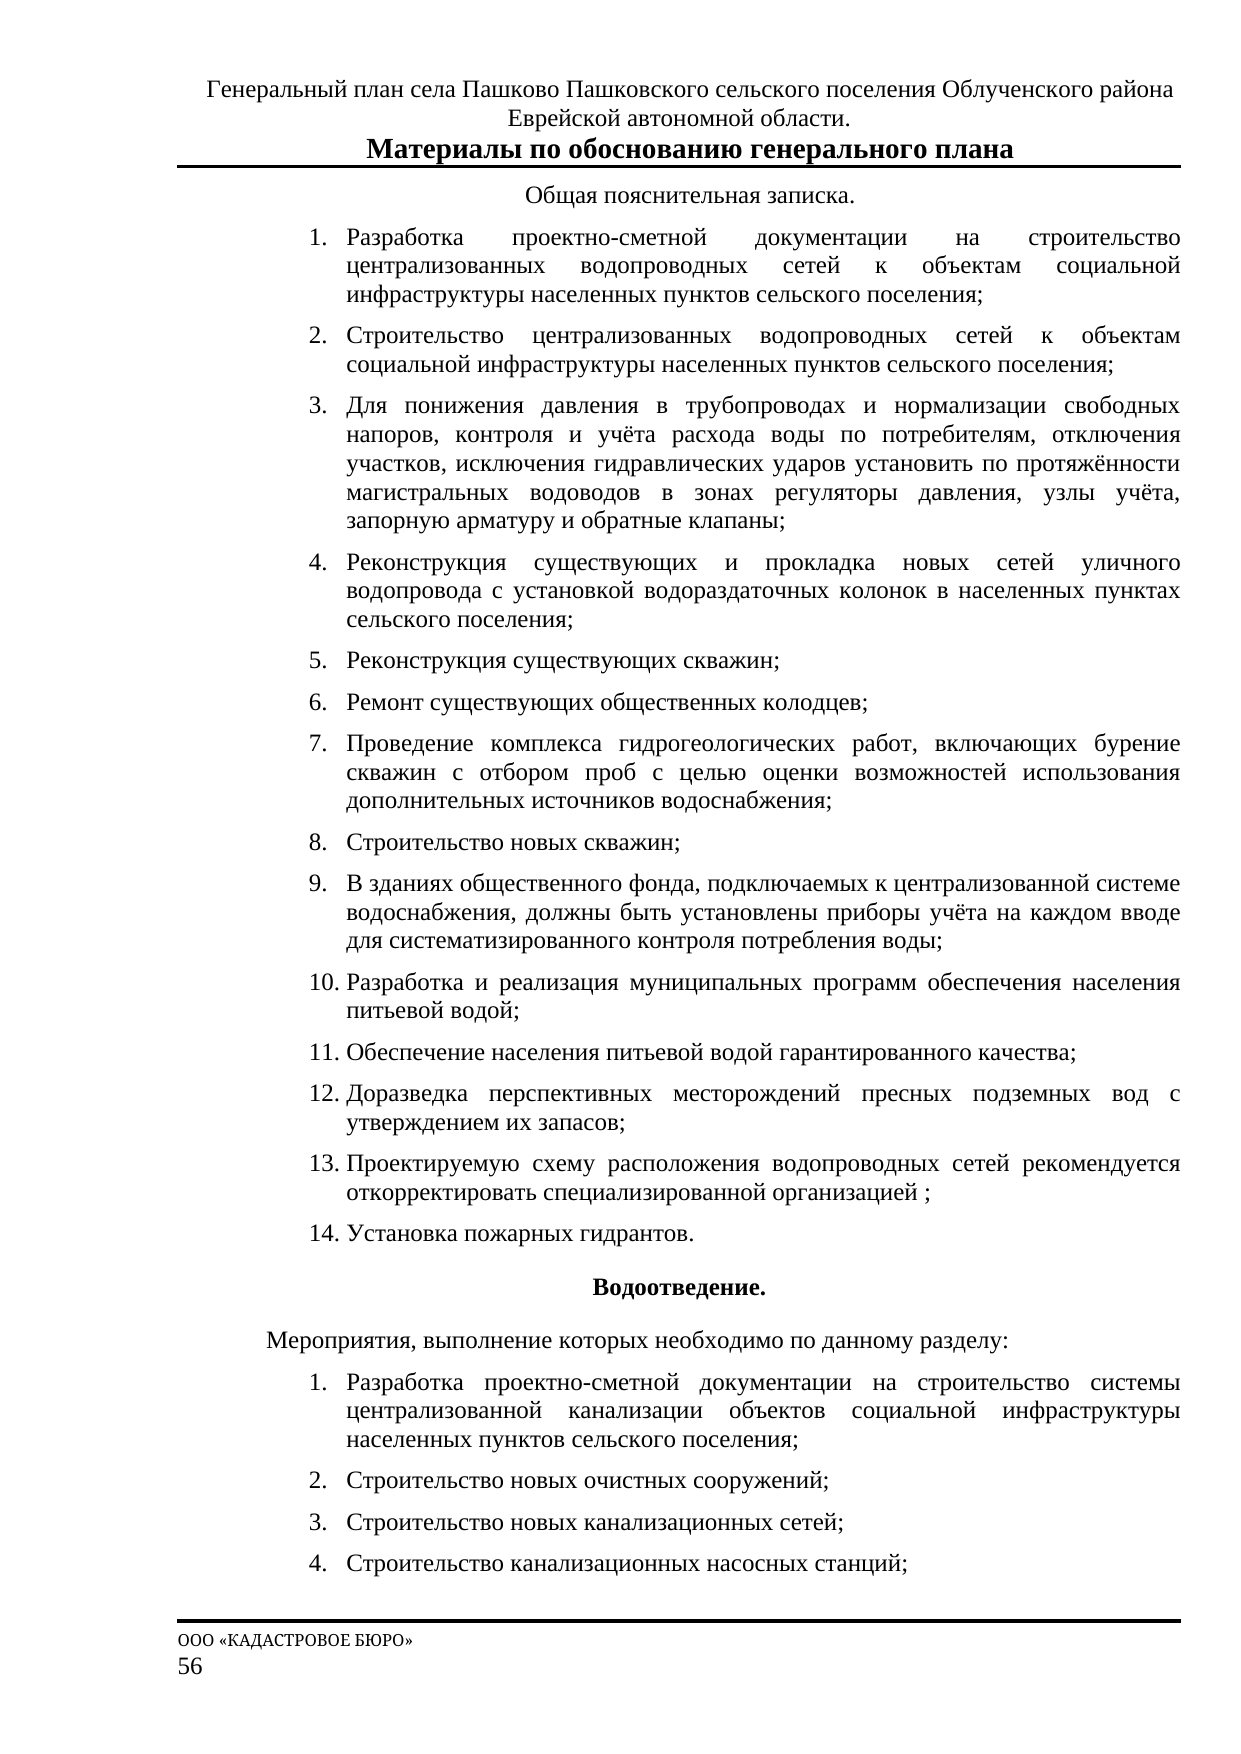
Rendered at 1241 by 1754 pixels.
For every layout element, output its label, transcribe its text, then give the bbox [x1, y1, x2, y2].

list Проведение комплекса гидрогеологических работ, включающих бурение скважин с отбором проб с целью оценки возможностей использования дополнительных источников водоснабжения; [308, 728, 1181, 814]
subtitle Водоотведение. [177, 1272, 1181, 1301]
list Строительство новых скважин; [308, 827, 1181, 856]
list Строительство централизованных водопроводных сетей к объектам социальной инфраструктуры населенных пунктов сельского поселения; [308, 321, 1181, 378]
list Строительство канализационных насосных станций; [308, 1548, 1181, 1577]
list Реконструкция существующих скважин; [308, 646, 1181, 674]
list Обеспечение населения питьевой водой гарантированного качества; [308, 1037, 1181, 1066]
list Установка пожарных гидрантов. [308, 1218, 1181, 1247]
list Разработка проектно-сметной документации на строительство централизованных водопроводных сетей к объектам социальной инфраструктуры населенных пунктов сельского поселения; [308, 222, 1181, 308]
list Ремонт существующих общественных колодцев; [308, 687, 1181, 716]
list Для понижения давления в трубопроводах и нормализации свободных напоров, контроля и учёта расхода воды по потребителям, отключения участков, исключения гидравлических ударов установить по протяжённости магистральных водоводов в зонах регуляторы давления, узлы учёта, запорную арматуру и обратные клапаны; [308, 391, 1181, 534]
list Строительство новых очистных сооружений; [308, 1466, 1181, 1494]
list Разработка и реализация муниципальных программ обеспечения населения питьевой водой; [308, 967, 1181, 1024]
list Реконструкция существующих и прокладка новых сетей уличного водопровода с установкой водораздаточных колонок в населенных пунктах сельского поселения; [308, 547, 1181, 633]
list Разработка проектно-сметной документации на строительство системы централизованной канализации объектов социальной инфраструктуры населенных пунктов сельского поселения; [308, 1367, 1181, 1453]
list Проектируемую схему расположения водопроводных сетей рекомендуется откорректировать специализированной организацией ; [308, 1148, 1181, 1206]
list В зданиях общественного фонда, подключаемых к централизованной системе водоснабжения, должны быть установлены приборы учёта на каждом вводе для систематизированного контроля потребления воды; [308, 868, 1181, 954]
text Мероприятия, выполнение которых необходимо по данному разделу: [177, 1326, 1181, 1354]
list Доразведка перспективных месторождений пресных подземных вод с утверждением их запасов; [308, 1078, 1181, 1136]
list Строительство новых канализационных сетей; [308, 1507, 1181, 1536]
